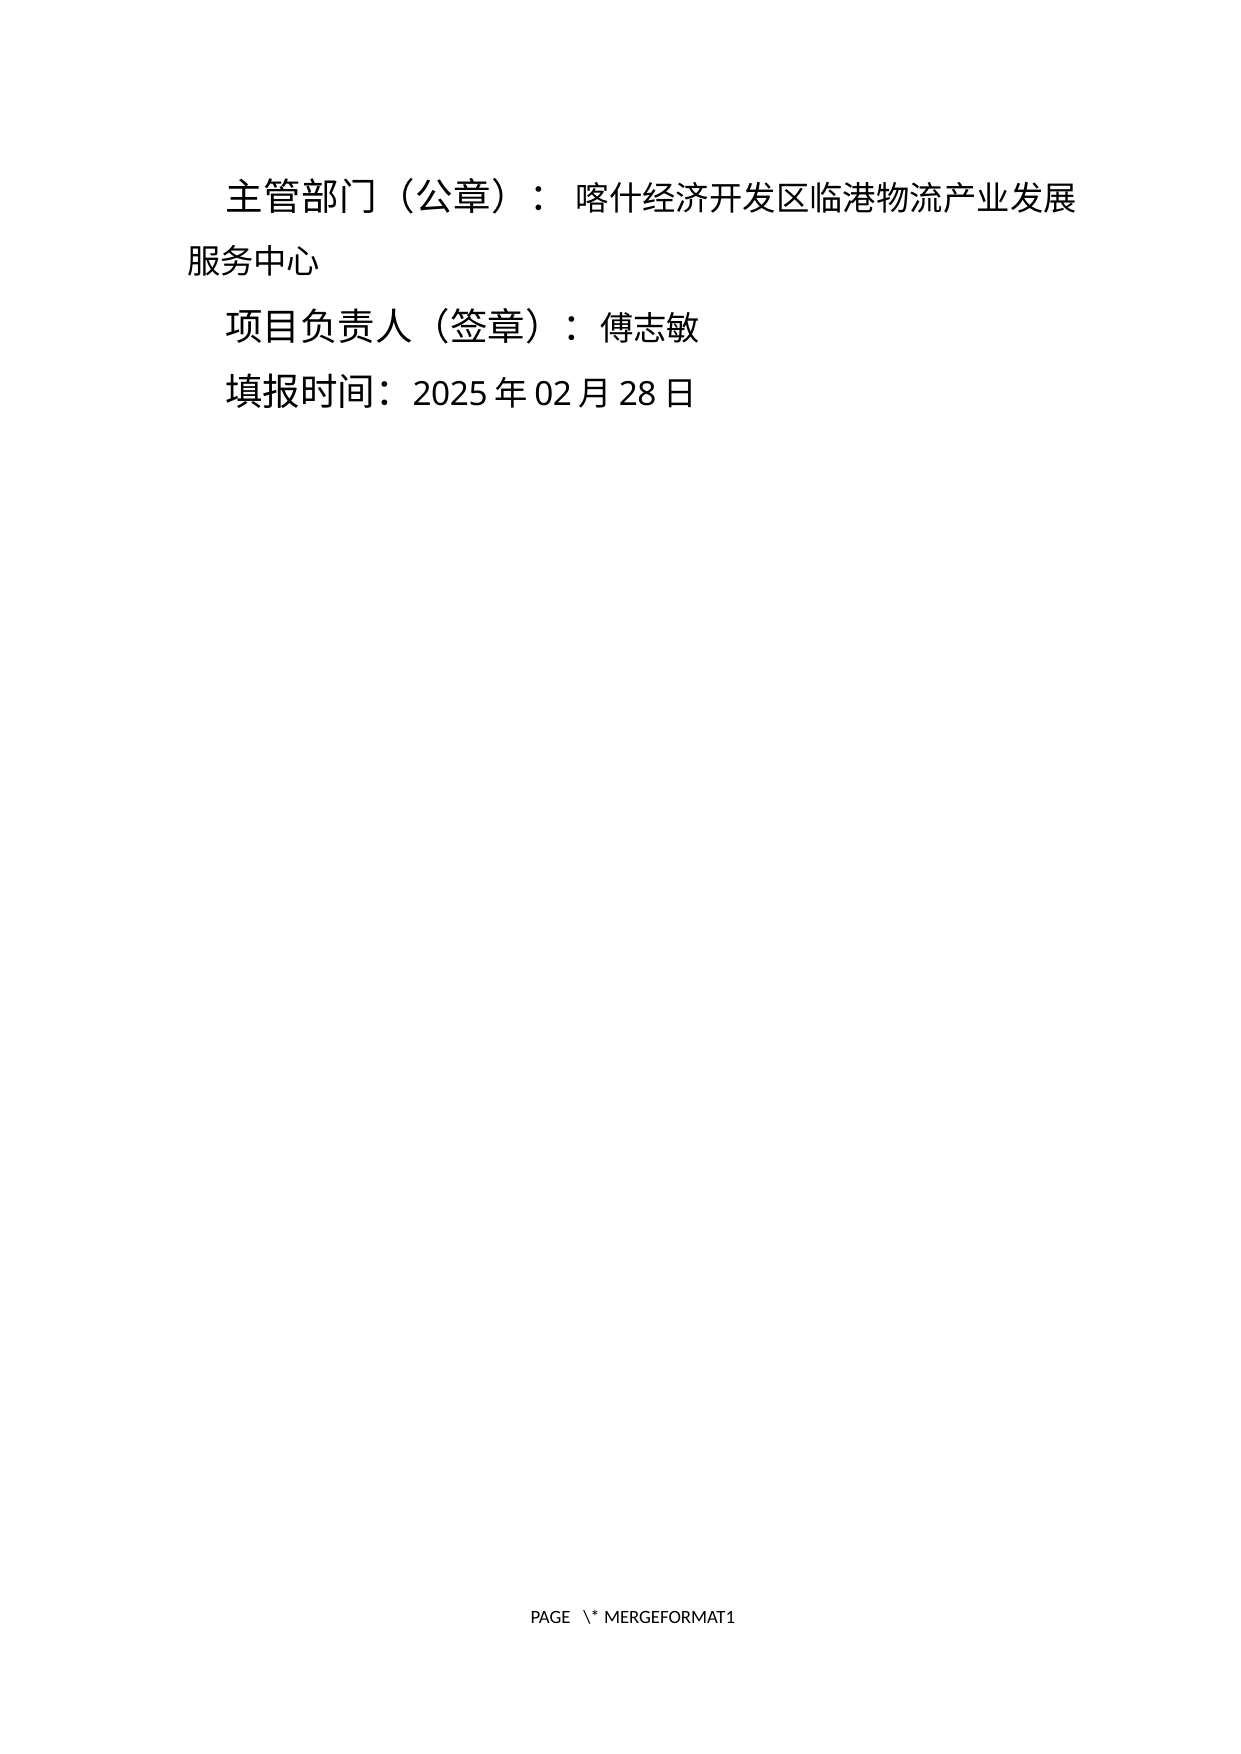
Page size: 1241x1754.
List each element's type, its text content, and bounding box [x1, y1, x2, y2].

text 项目负责人（签章）：傅志敏 [187, 292, 1078, 357]
text 主管部门（公章）： 喀什经济开发区临港物流产业发展服务中心 [187, 162, 1078, 292]
text 填报时间：2025年02月28日 [187, 357, 1078, 422]
